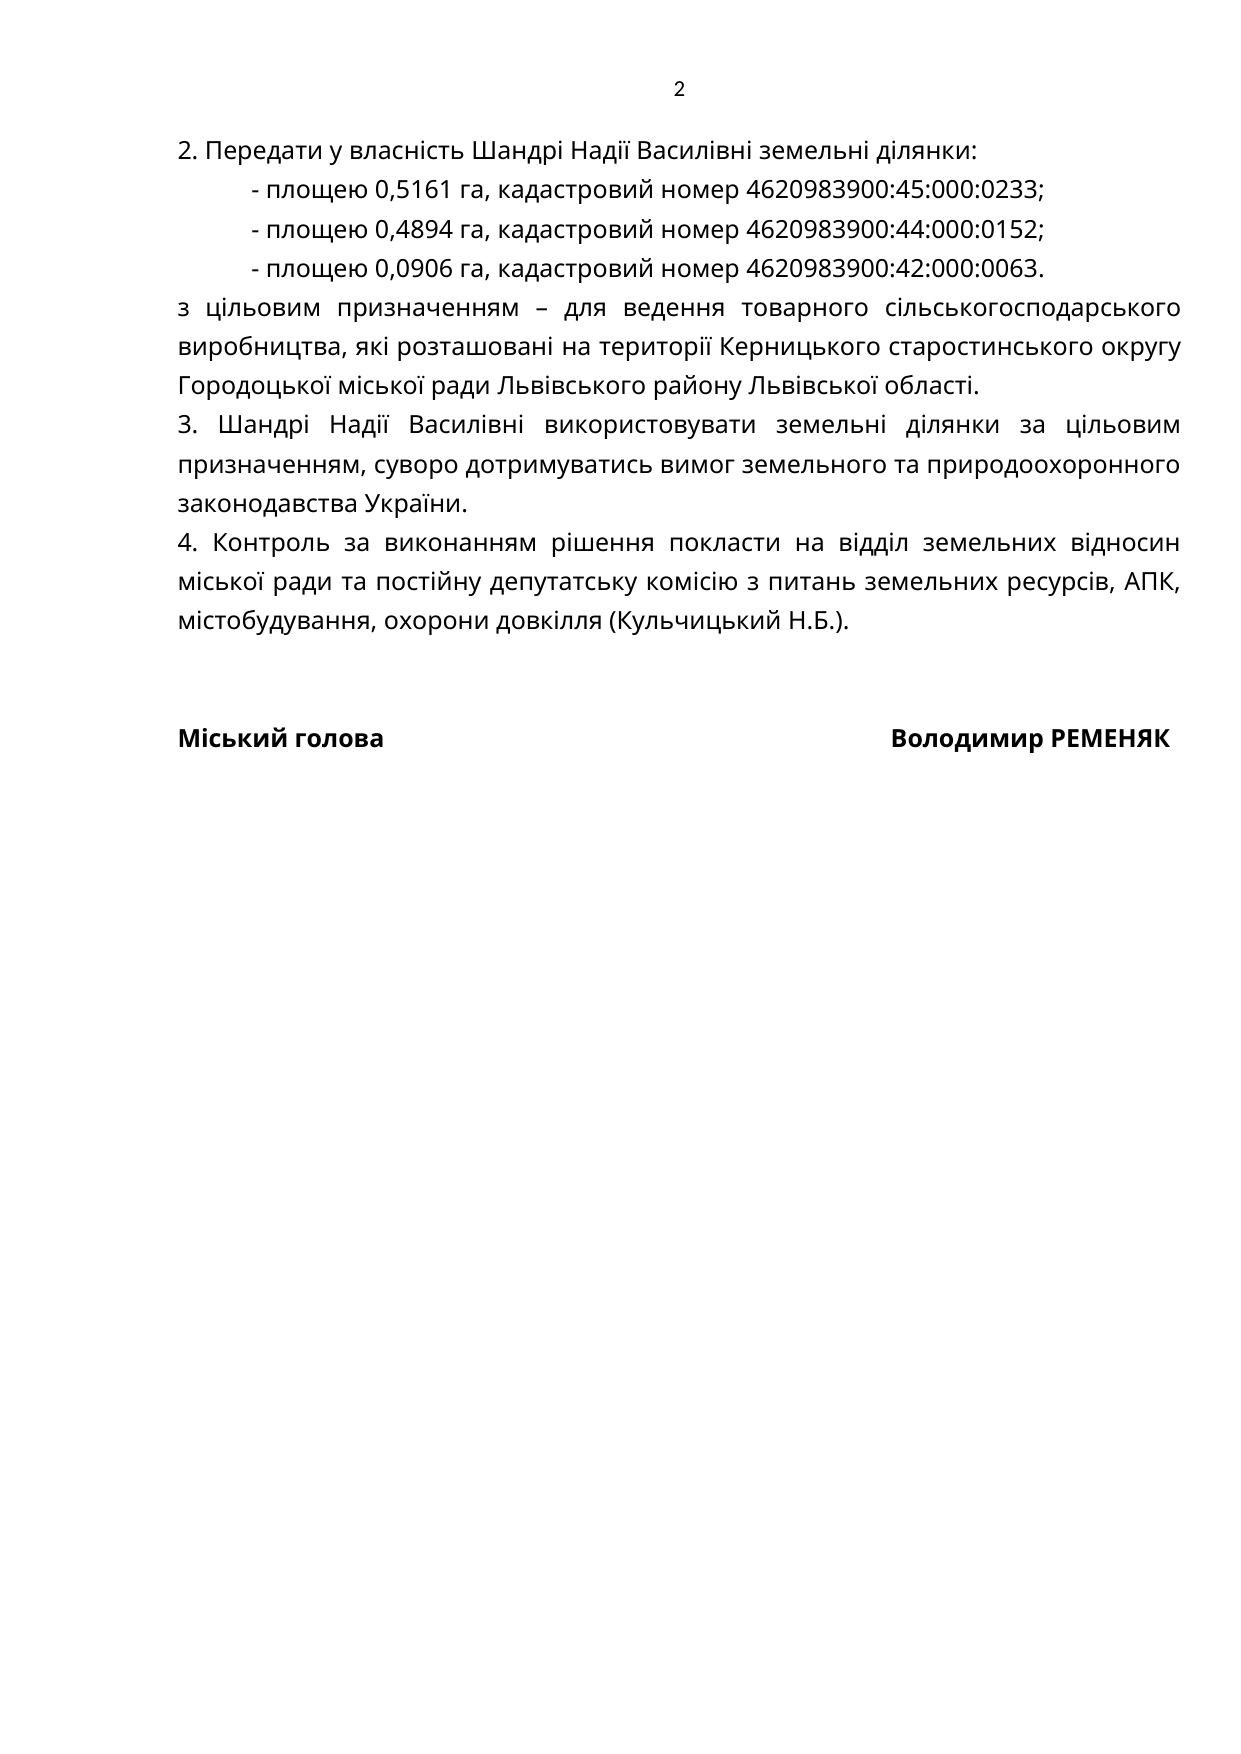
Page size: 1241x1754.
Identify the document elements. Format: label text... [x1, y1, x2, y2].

text 4. Контроль за виконанням рішення покласти на відділ земельних відносин міської ради та постійну депутатську комісію з питань земельних ресурсів, АПК, містобудування, охорони довкілля (Кульчицький Н.Б.). [177, 525, 1182, 637]
text - площею 0,0906 га, кадастровий номер 4620983900:42:000:0063. [177, 251, 1182, 284]
text Міський голова Володимир РЕМЕНЯК [177, 721, 1181, 754]
text 2. Передати у власність Шандрі Надії Василівні земельні ділянки: [177, 133, 1182, 167]
text 3. Шандрі Надії Василівні використовувати земельні ділянки за цільовим призначенням, суворо дотримуватись вимог земельного та природоохоронного законодавства України. [177, 407, 1182, 519]
text - площею 0,5161 га, кадастровий номер 4620983900:45:000:0233; [177, 172, 1182, 206]
text - площею 0,4894 га, кадастровий номер 4620983900:44:000:0152; [177, 211, 1182, 245]
